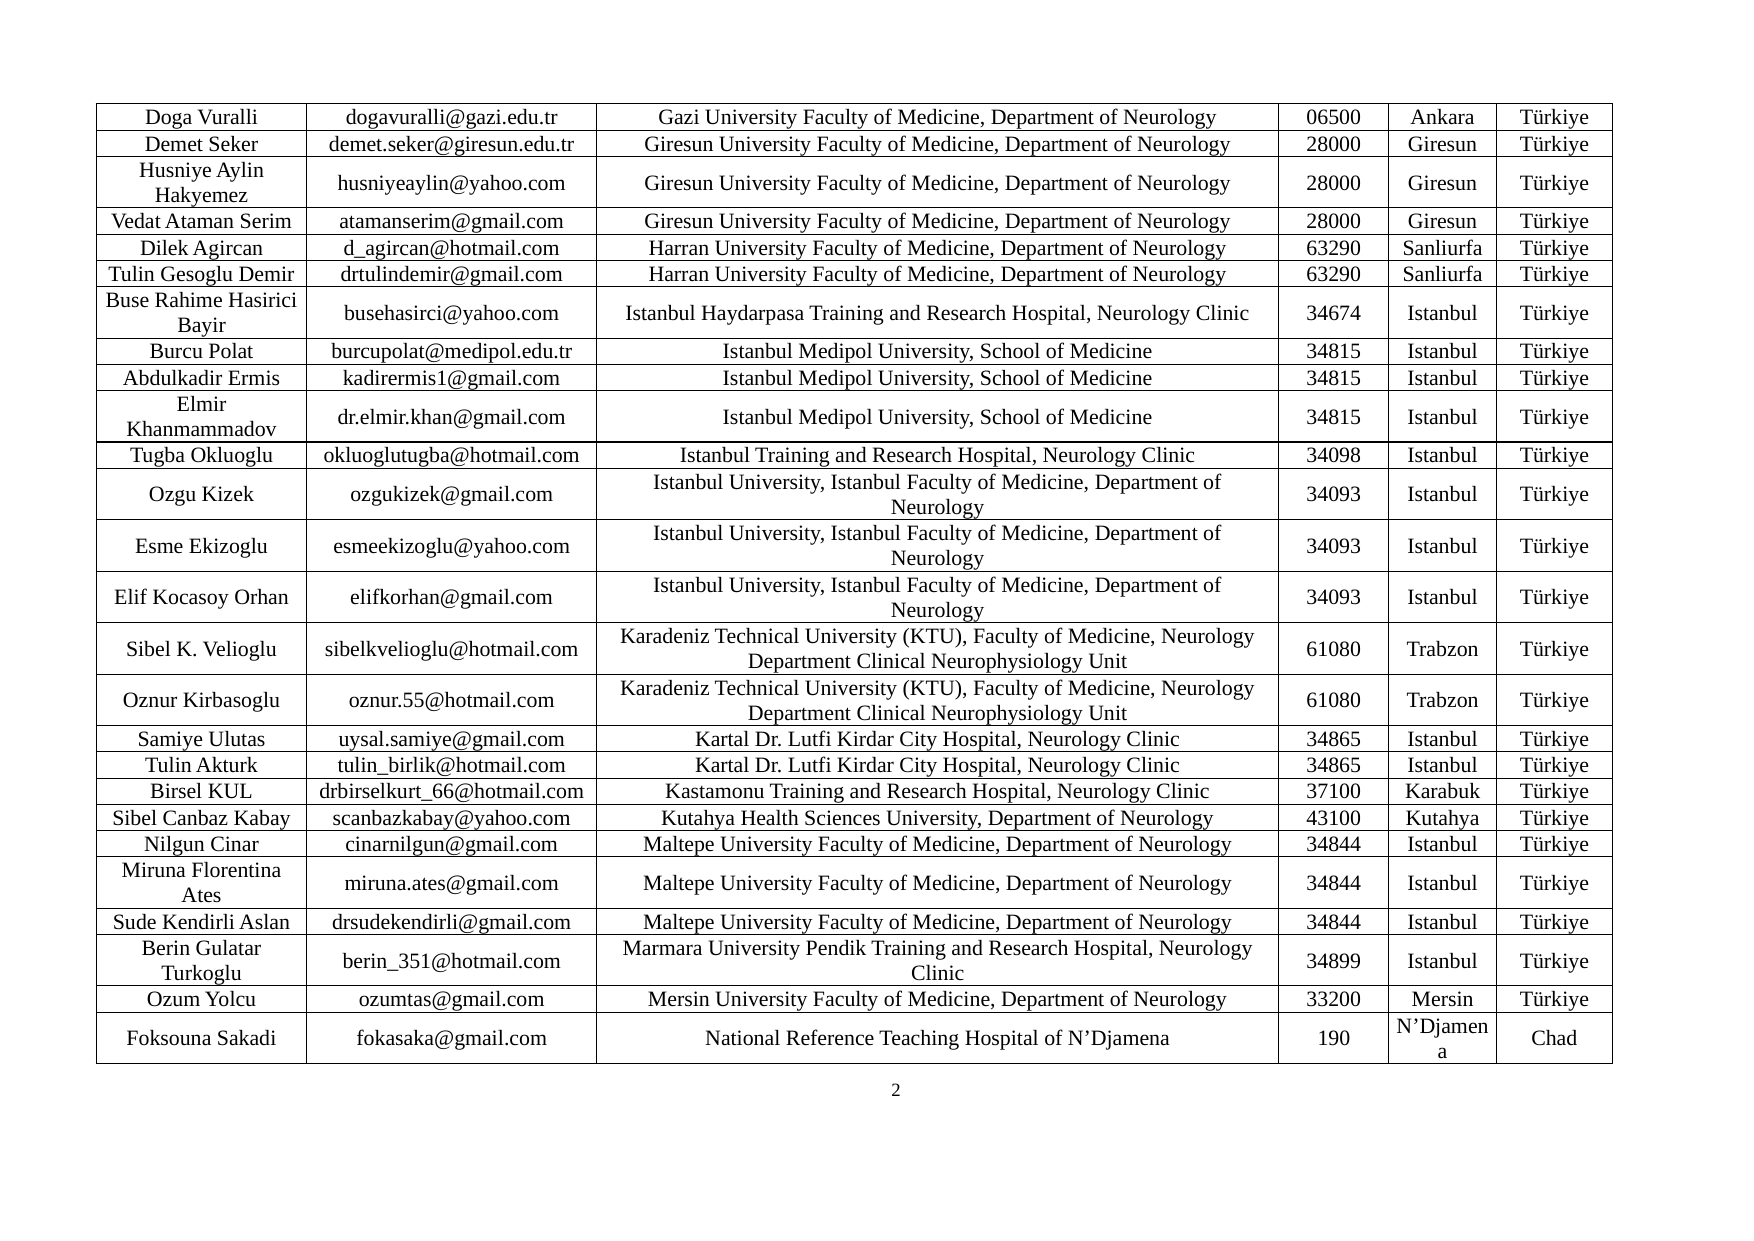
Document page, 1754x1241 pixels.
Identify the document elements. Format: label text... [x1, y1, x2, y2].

table_cell busehasirci@yahoo.com [307, 287, 596, 337]
table_cell uysal.samiye@gmail.com [307, 726, 596, 751]
table_cell ozumtas@gmail.com [307, 986, 596, 1012]
table_cell 34899 [1279, 935, 1388, 985]
table_cell Ankara [1389, 104, 1496, 129]
table_cell Sanliurfa [1389, 261, 1496, 286]
table_cell Türkiye [1497, 469, 1612, 519]
table_cell Samiye Ulutas [97, 726, 306, 751]
table_cell Birsel KUL [97, 779, 306, 804]
table_cell Istanbul [1389, 391, 1496, 441]
table_cell Türkiye [1497, 261, 1612, 286]
table_cell Türkiye [1497, 623, 1612, 673]
table_cell 34674 [1279, 287, 1388, 337]
table_cell Giresun [1389, 208, 1496, 233]
table_cell elifkorhan@gmail.com [307, 572, 596, 622]
table_cell drtulindemir@gmail.com [307, 261, 596, 286]
table_cell Türkiye [1497, 131, 1612, 156]
table_cell Foksouna Sakadi [97, 1013, 306, 1063]
table_cell Türkiye [1497, 572, 1612, 622]
table_cell Türkiye [1497, 391, 1612, 441]
table_cell 34815 [1279, 391, 1388, 441]
table_cell Maltepe University Faculty of Medicine, Department of Neurology [597, 831, 1278, 856]
table_cell Karadeniz Technical University (KTU), Faculty of Medicine, Neurology Department Clinical Neurophysiology Unit [597, 675, 1278, 725]
table_cell Türkiye [1497, 520, 1612, 571]
table_cell Türkiye [1497, 365, 1612, 390]
table_cell dr.elmir.khan@gmail.com [307, 391, 596, 441]
table_cell Harran University Faculty of Medicine, Department of Neurology [597, 235, 1278, 260]
table_cell 63290 [1279, 235, 1388, 260]
table_cell Türkiye [1497, 235, 1612, 260]
table_cell Türkiye [1497, 909, 1612, 934]
table_cell Ozum Yolcu [97, 986, 306, 1012]
table_cell 06500 [1279, 104, 1388, 129]
table_cell sibelkvelioglu@hotmail.com [307, 623, 596, 673]
table_cell Doga Vuralli [97, 104, 306, 129]
table_cell Istanbul [1389, 469, 1496, 519]
table_cell Elif Kocasoy Orhan [97, 572, 306, 622]
table_cell 190 [1279, 1013, 1388, 1063]
table_cell atamanserim@gmail.com [307, 208, 596, 233]
table_cell Vedat Ataman Serim [97, 208, 306, 233]
table_cell Türkiye [1497, 287, 1612, 337]
table_cell Istanbul [1389, 339, 1496, 364]
table_cell Dilek Agircan [97, 235, 306, 260]
table_cell Nilgun Cinar [97, 831, 306, 856]
table_cell demet.seker@giresun.edu.tr [307, 131, 596, 156]
table_cell 61080 [1279, 623, 1388, 673]
table_cell 33200 [1279, 986, 1388, 1012]
table_cell 28000 [1279, 208, 1388, 233]
table_cell Istanbul University, Istanbul Faculty of Medicine, Department of Neurology [597, 572, 1278, 622]
table_cell Husniye Aylin Hakyemez [97, 157, 306, 207]
table_cell Türkiye [1497, 935, 1612, 985]
table_cell Sibel Canbaz Kabay [97, 805, 306, 830]
table_cell oznur.55@hotmail.com [307, 675, 596, 725]
table_cell drbirselkurt_66@hotmail.com [307, 779, 596, 804]
table_cell Türkiye [1497, 805, 1612, 830]
table_cell burcupolat@medipol.edu.tr [307, 339, 596, 364]
table_cell Türkiye [1497, 157, 1612, 207]
table_cell Buse Rahime Hasirici Bayir [97, 287, 306, 337]
table_cell 43100 [1279, 805, 1388, 830]
table_cell esmeekizoglu@yahoo.com [307, 520, 596, 571]
table_cell Istanbul [1389, 365, 1496, 390]
table_cell 34844 [1279, 857, 1388, 908]
table_cell Sanliurfa [1389, 235, 1496, 260]
table_cell Mersin University Faculty of Medicine, Department of Neurology [597, 986, 1278, 1012]
table_cell Harran University Faculty of Medicine, Department of Neurology [597, 261, 1278, 286]
table_cell Giresun University Faculty of Medicine, Department of Neurology [597, 157, 1278, 207]
table_cell 34844 [1279, 909, 1388, 934]
table_cell 34098 [1279, 443, 1388, 468]
table_cell Istanbul [1389, 831, 1496, 856]
table_cell okluoglutugba@hotmail.com [307, 443, 596, 468]
table_cell Türkiye [1497, 104, 1612, 129]
table_cell 28000 [1279, 157, 1388, 207]
table_cell Istanbul University, Istanbul Faculty of Medicine, Department of Neurology [597, 520, 1278, 571]
table_cell Türkiye [1497, 779, 1612, 804]
table_cell Elmir Khanmammadov [97, 391, 306, 441]
table_cell Tulin Gesoglu Demir [97, 261, 306, 286]
table_cell Giresun [1389, 157, 1496, 207]
table_cell Giresun [1389, 131, 1496, 156]
table_cell Istanbul [1389, 287, 1496, 337]
table_cell Esme Ekizoglu [97, 520, 306, 571]
table_cell 34093 [1279, 469, 1388, 519]
table_cell d_agircan@hotmail.com [307, 235, 596, 260]
table_cell cinarnilgun@gmail.com [307, 831, 596, 856]
table_cell Türkiye [1497, 857, 1612, 908]
table_cell Sude Kendirli Aslan [97, 909, 306, 934]
table_cell Trabzon [1389, 623, 1496, 673]
table_cell Giresun University Faculty of Medicine, Department of Neurology [597, 208, 1278, 233]
table_cell Istanbul [1389, 857, 1496, 908]
table_cell Burcu Polat [97, 339, 306, 364]
table_cell Mersin [1389, 986, 1496, 1012]
table_cell Türkiye [1497, 726, 1612, 751]
table_cell Türkiye [1497, 443, 1612, 468]
table_cell Tulin Akturk [97, 752, 306, 777]
table_cell Marmara University Pendik Training and Research Hospital, Neurology Clinic [597, 935, 1278, 985]
table_cell Gazi University Faculty of Medicine, Department of Neurology [597, 104, 1278, 129]
table_cell Istanbul [1389, 935, 1496, 985]
table_cell Miruna Florentina Ates [97, 857, 306, 908]
table_cell 34815 [1279, 339, 1388, 364]
table_cell Ozgu Kizek [97, 469, 306, 519]
table_cell Istanbul [1389, 572, 1496, 622]
table_cell Maltepe University Faculty of Medicine, Department of Neurology [597, 857, 1278, 908]
table_cell Türkiye [1497, 339, 1612, 364]
table_cell Kartal Dr. Lutfi Kirdar City Hospital, Neurology Clinic [597, 726, 1278, 751]
table_cell miruna.ates@gmail.com [307, 857, 596, 908]
table_cell Istanbul [1389, 752, 1496, 777]
table_cell Oznur Kirbasoglu [97, 675, 306, 725]
table_cell Trabzon [1389, 675, 1496, 725]
table_cell N’Djamena [1389, 1013, 1496, 1063]
table_cell Kartal Dr. Lutfi Kirdar City Hospital, Neurology Clinic [597, 752, 1278, 777]
table_cell dogavuralli@gazi.edu.tr [307, 104, 596, 129]
table_cell Istanbul Training and Research Hospital, Neurology Clinic [597, 443, 1278, 468]
table_cell husniyeaylin@yahoo.com [307, 157, 596, 207]
table_cell Istanbul Medipol University, School of Medicine [597, 365, 1278, 390]
table_cell Istanbul [1389, 520, 1496, 571]
table_cell Kutahya [1389, 805, 1496, 830]
table_cell Türkiye [1497, 208, 1612, 233]
table_cell Karabuk [1389, 779, 1496, 804]
table_cell Demet Seker [97, 131, 306, 156]
table_cell kadirermis1@gmail.com [307, 365, 596, 390]
table_cell Istanbul [1389, 726, 1496, 751]
table_cell Maltepe University Faculty of Medicine, Department of Neurology [597, 909, 1278, 934]
table_cell Türkiye [1497, 831, 1612, 856]
table_cell Istanbul Medipol University, School of Medicine [597, 391, 1278, 441]
table_cell Sibel K. Velioglu [97, 623, 306, 673]
table_cell Tugba Okluoglu [97, 443, 306, 468]
table_cell drsudekendirli@gmail.com [307, 909, 596, 934]
table_cell Istanbul University, Istanbul Faculty of Medicine, Department of Neurology [597, 469, 1278, 519]
table_cell 61080 [1279, 675, 1388, 725]
table_cell berin_351@hotmail.com [307, 935, 596, 985]
table_cell 34865 [1279, 726, 1388, 751]
table_cell Kastamonu Training and Research Hospital, Neurology Clinic [597, 779, 1278, 804]
table_cell Türkiye [1497, 752, 1612, 777]
table_cell Karadeniz Technical University (KTU), Faculty of Medicine, Neurology Department Clinical Neurophysiology Unit [597, 623, 1278, 673]
table_cell 34844 [1279, 831, 1388, 856]
table_cell scanbazkabay@yahoo.com [307, 805, 596, 830]
table_cell Istanbul [1389, 443, 1496, 468]
table_cell 34093 [1279, 520, 1388, 571]
table_cell Kutahya Health Sciences University, Department of Neurology [597, 805, 1278, 830]
table_cell Türkiye [1497, 986, 1612, 1012]
table_cell ozgukizek@gmail.com [307, 469, 596, 519]
table_cell Türkiye [1497, 675, 1612, 725]
table_cell Abdulkadir Ermis [97, 365, 306, 390]
table_cell 63290 [1279, 261, 1388, 286]
table_cell National Reference Teaching Hospital of N’Djamena [597, 1013, 1278, 1063]
table_cell Chad [1497, 1013, 1612, 1063]
table_cell Istanbul Medipol University, School of Medicine [597, 339, 1278, 364]
table_cell tulin_birlik@hotmail.com [307, 752, 596, 777]
table_cell 34815 [1279, 365, 1388, 390]
table_cell Istanbul Haydarpasa Training and Research Hospital, Neurology Clinic [597, 287, 1278, 337]
table_cell 28000 [1279, 131, 1388, 156]
table_cell fokasaka@gmail.com [307, 1013, 596, 1063]
table_cell 37100 [1279, 779, 1388, 804]
table_cell 34093 [1279, 572, 1388, 622]
table_cell Istanbul [1389, 909, 1496, 934]
table_cell Giresun University Faculty of Medicine, Department of Neurology [597, 131, 1278, 156]
table_cell Berin Gulatar Turkoglu [97, 935, 306, 985]
table_cell 34865 [1279, 752, 1388, 777]
